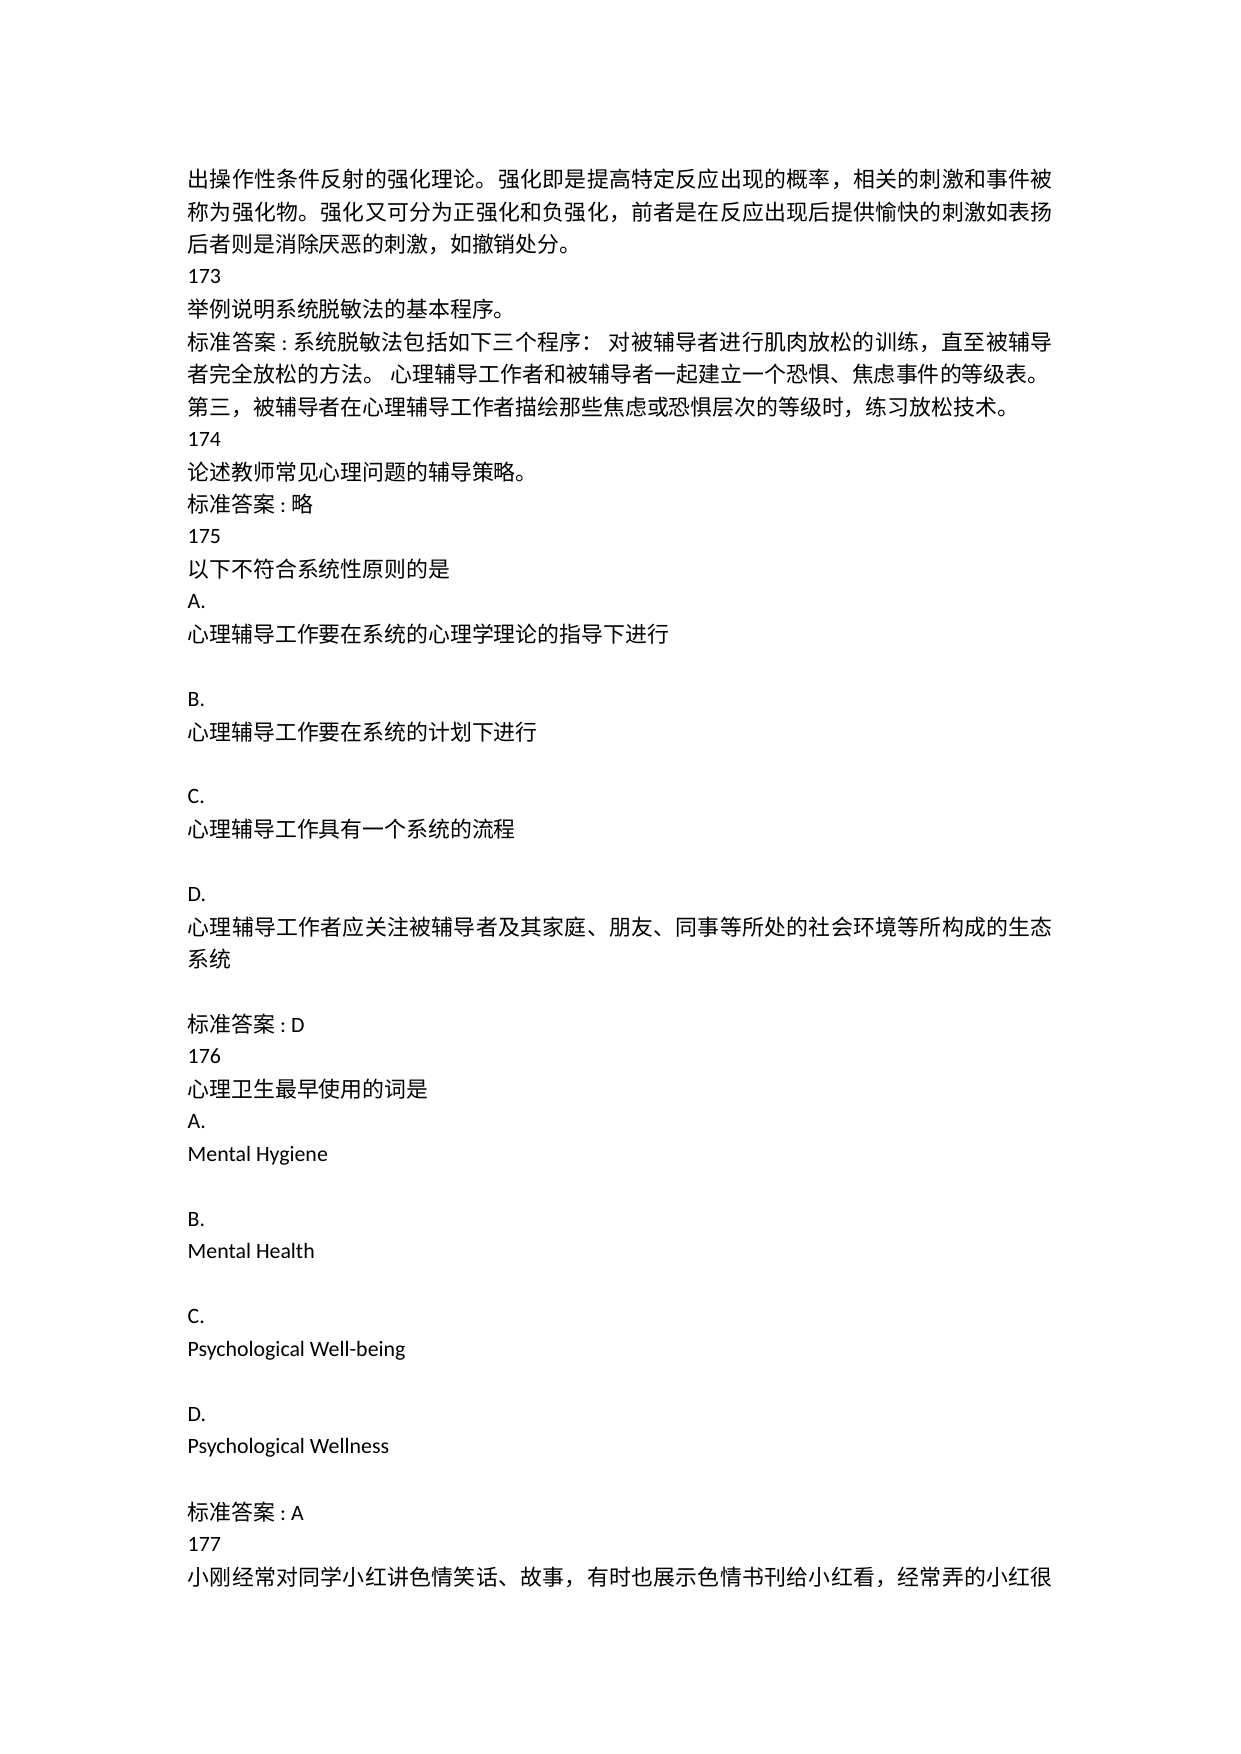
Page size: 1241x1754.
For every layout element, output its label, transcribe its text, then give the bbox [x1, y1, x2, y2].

text Mental Health [187, 1234, 1053, 1267]
text 176 [187, 1039, 1053, 1072]
text Psychological Well-being [187, 1332, 1053, 1364]
text A. [187, 584, 1053, 617]
text D. [187, 1397, 1053, 1429]
text C. [187, 1299, 1053, 1332]
text C. [187, 779, 1053, 812]
text 心理卫生最早使用的词是 [187, 1072, 1053, 1104]
text 标准答案 : A [187, 1494, 1053, 1527]
text 标准答案 : D [187, 1007, 1053, 1039]
text B. [187, 682, 1053, 714]
text 心理辅导工作具有一个系统的流程 [187, 812, 1053, 844]
text 173 [187, 259, 1053, 292]
text 177 [187, 1527, 1053, 1559]
text A. [187, 1104, 1053, 1137]
text 心理辅导工作要在系统的计划下进行 [187, 714, 1053, 747]
text D. [187, 877, 1053, 909]
text 举例说明系统脱敏法的基本程序。 [187, 292, 1053, 324]
text 174 [187, 422, 1053, 454]
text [187, 1559, 1053, 1592]
text 以下不符合系统性原则的是 [187, 552, 1053, 584]
text Mental Hygiene [187, 1137, 1053, 1169]
text 论述教师常见心理问题的辅导策略。 [187, 454, 1053, 487]
text 心理辅导工作者应关注被辅导者及其家庭、朋友、同事等所处的社会环境等所构成的生态系统 [187, 909, 1053, 974]
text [187, 162, 1053, 259]
text 心理辅导工作要在系统的心理学理论的指导下进行 [187, 617, 1053, 649]
text 标准答案 : 略 [187, 487, 1053, 519]
text 标准答案 : 系统脱敏法包括如下三个程序： 对被辅导者进行肌肉放松的训练，直至被辅导者完全放松的方法。 心理辅导工作者和被辅导者一起建立一个恐惧、焦虑事件的等级表。 第三，被辅导者在心理辅导工作者描绘那些焦虑或恐惧层次的等级时，练习放松技术。 [187, 324, 1053, 422]
text B. [187, 1202, 1053, 1234]
text Psychological Wellness [187, 1429, 1053, 1462]
text 175 [187, 519, 1053, 552]
